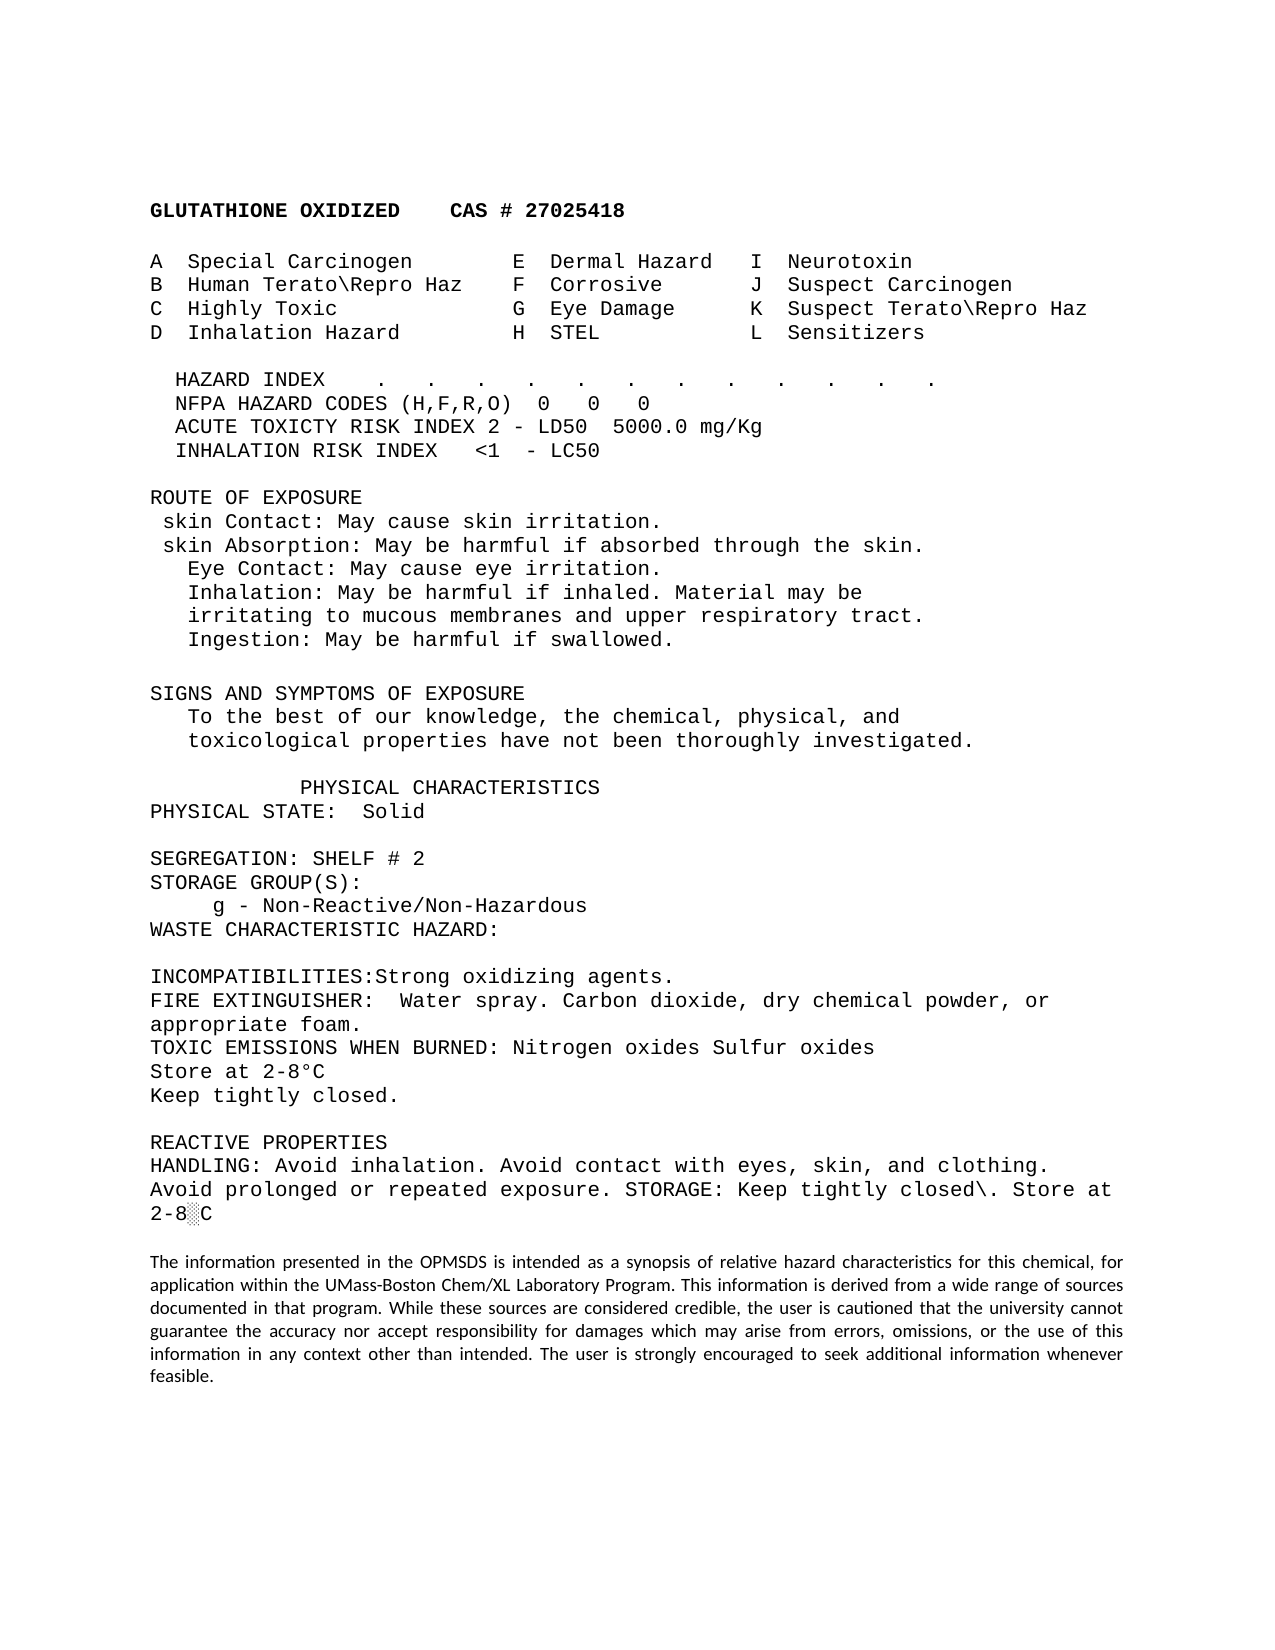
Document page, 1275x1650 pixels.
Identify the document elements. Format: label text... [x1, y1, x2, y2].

text FIRE EXTINGUISHER: Water spray. Carbon dioxide, dry chemical powder, or [150, 990, 1125, 1014]
text HAZARD INDEX . . . . . . . . . . . . [150, 369, 1125, 393]
text Avoid prolonged or repeated exposure. STORAGE: Keep tightly closed\. Store at [150, 1179, 1125, 1203]
text ROUTE OF EXPOSURE [150, 487, 1125, 511]
subtitle GLUTATHIONE OXIDIZED CAS # 27025418 [150, 200, 1125, 224]
text C Highly Toxic G Eye Damage K Suspect Terato\Repro Haz [150, 298, 1125, 322]
text STORAGE GROUP(S): [150, 872, 1125, 895]
text INHALATION RISK INDEX <1 - LC50 [150, 440, 1125, 464]
text B Human Terato\Repro Haz F Corrosive J Suspect Carcinogen [150, 274, 1125, 298]
text REACTIVE PROPERTIES [150, 1132, 1125, 1156]
text INCOMPATIBILITIES:Strong oxidizing agents. [150, 966, 1125, 990]
text irritating to mucous membranes and upper respiratory tract. [150, 606, 1125, 629]
text skin Contact: May cause skin irritation. [150, 511, 1125, 534]
text D Inhalation Hazard H STEL L Sensitizers [150, 322, 1125, 345]
text SIGNS AND SYMPTOMS OF EXPOSURE [150, 683, 1125, 706]
text Keep tightly closed. [150, 1084, 1125, 1108]
text ACUTE TOXICTY RISK INDEX 2 - LD50 5000.0 mg/Kg [150, 416, 1125, 440]
text A Special Carcinogen E Dermal Hazard I Neurotoxin [150, 251, 1125, 274]
text The information presented in the OPMSDS is intended as a synopsis of relative hazard characteristics for this chemical, for application within the UMass-Boston Chem/XL Laboratory Program. This information is derived from a wide range of sources documented in that program. While these sources are considered credible, the user is cautioned that the university cannot guarantee the accuracy nor accept responsibility for damages which may arise from errors, omissions, or the use of this information in any context other than intended. The user is strongly encouraged to seek additional information whenever feasible. [150, 1250, 1125, 1388]
text NFPA HAZARD CODES (H,F,R,O) 0 0 0 [150, 393, 1125, 416]
text skin Absorption: May be harmful if absorbed through the skin. [150, 534, 1125, 558]
text Store at 2-8°C [150, 1061, 1125, 1084]
text PHYSICAL STATE: Solid [150, 801, 1125, 824]
text PHYSICAL CHARACTERISTICS [150, 777, 1125, 801]
text SEGREGATION: SHELF # 2 [150, 848, 1125, 872]
text toxicological properties have not been thoroughly investigated. [150, 730, 1125, 753]
text 2-8░C [150, 1203, 1125, 1226]
text WASTE CHARACTERISTIC HAZARD: [150, 919, 1125, 943]
text appropriate foam. [150, 1014, 1125, 1037]
text Eye Contact: May cause eye irritation. [150, 558, 1125, 582]
text To the best of our knowledge, the chemical, physical, and [150, 706, 1125, 730]
text TOXIC EMISSIONS WHEN BURNED: Nitrogen oxides Sulfur oxides [150, 1037, 1125, 1061]
text HANDLING: Avoid inhalation. Avoid contact with eyes, skin, and clothing. [150, 1156, 1125, 1179]
text Ingestion: May be harmful if swallowed. [150, 629, 1125, 653]
text g - Non-Reactive/Non-Hazardous [150, 895, 1125, 919]
text Inhalation: May be harmful if inhaled. Material may be [150, 582, 1125, 606]
